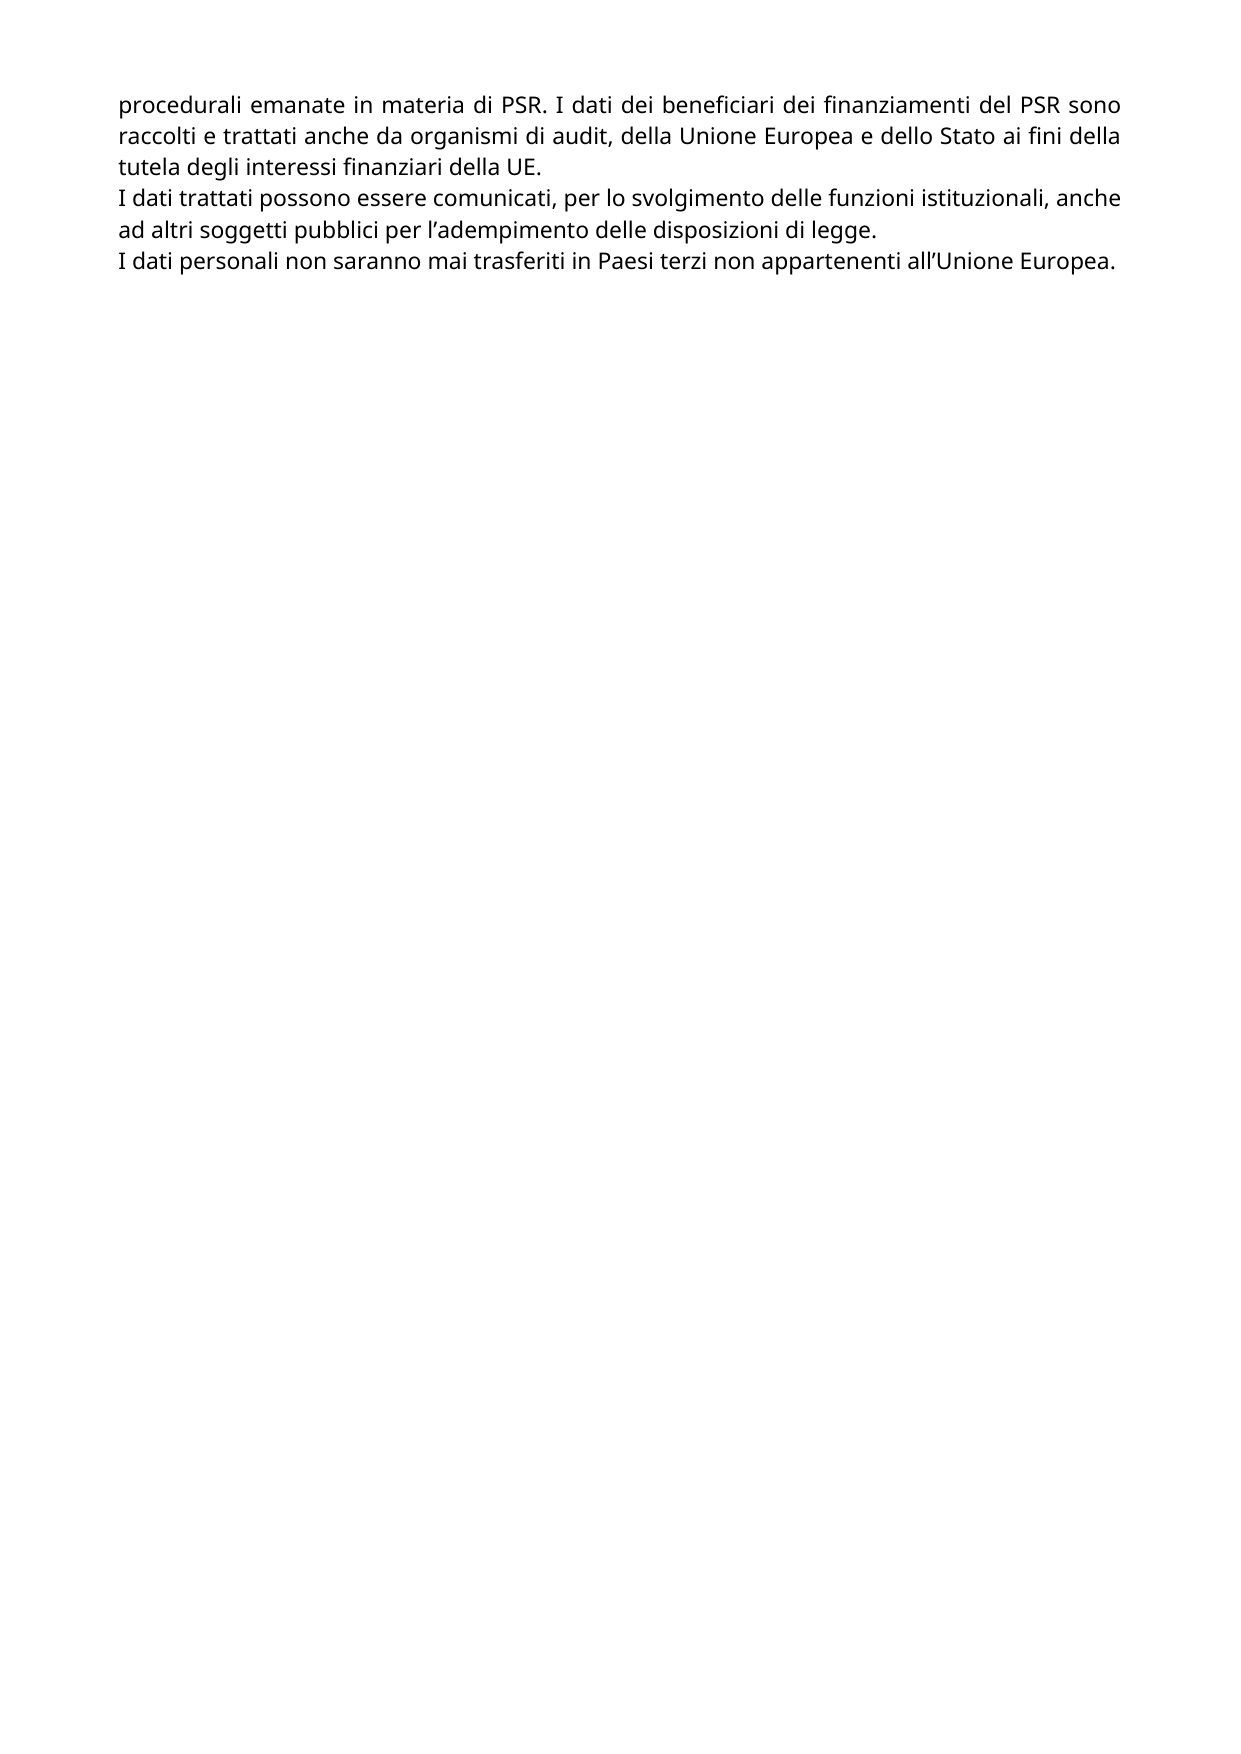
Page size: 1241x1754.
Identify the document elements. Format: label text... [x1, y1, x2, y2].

text I dati trattati possono essere comunicati, per lo svolgimento delle funzioni istituzionali, anche ad altri soggetti pubblici per l’adempimento delle disposizioni di legge. [118, 182, 1122, 245]
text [118, 89, 1122, 182]
text I dati personali non saranno mai trasferiti in Paesi terzi non appartenenti all’Unione Europea. [118, 245, 1122, 276]
